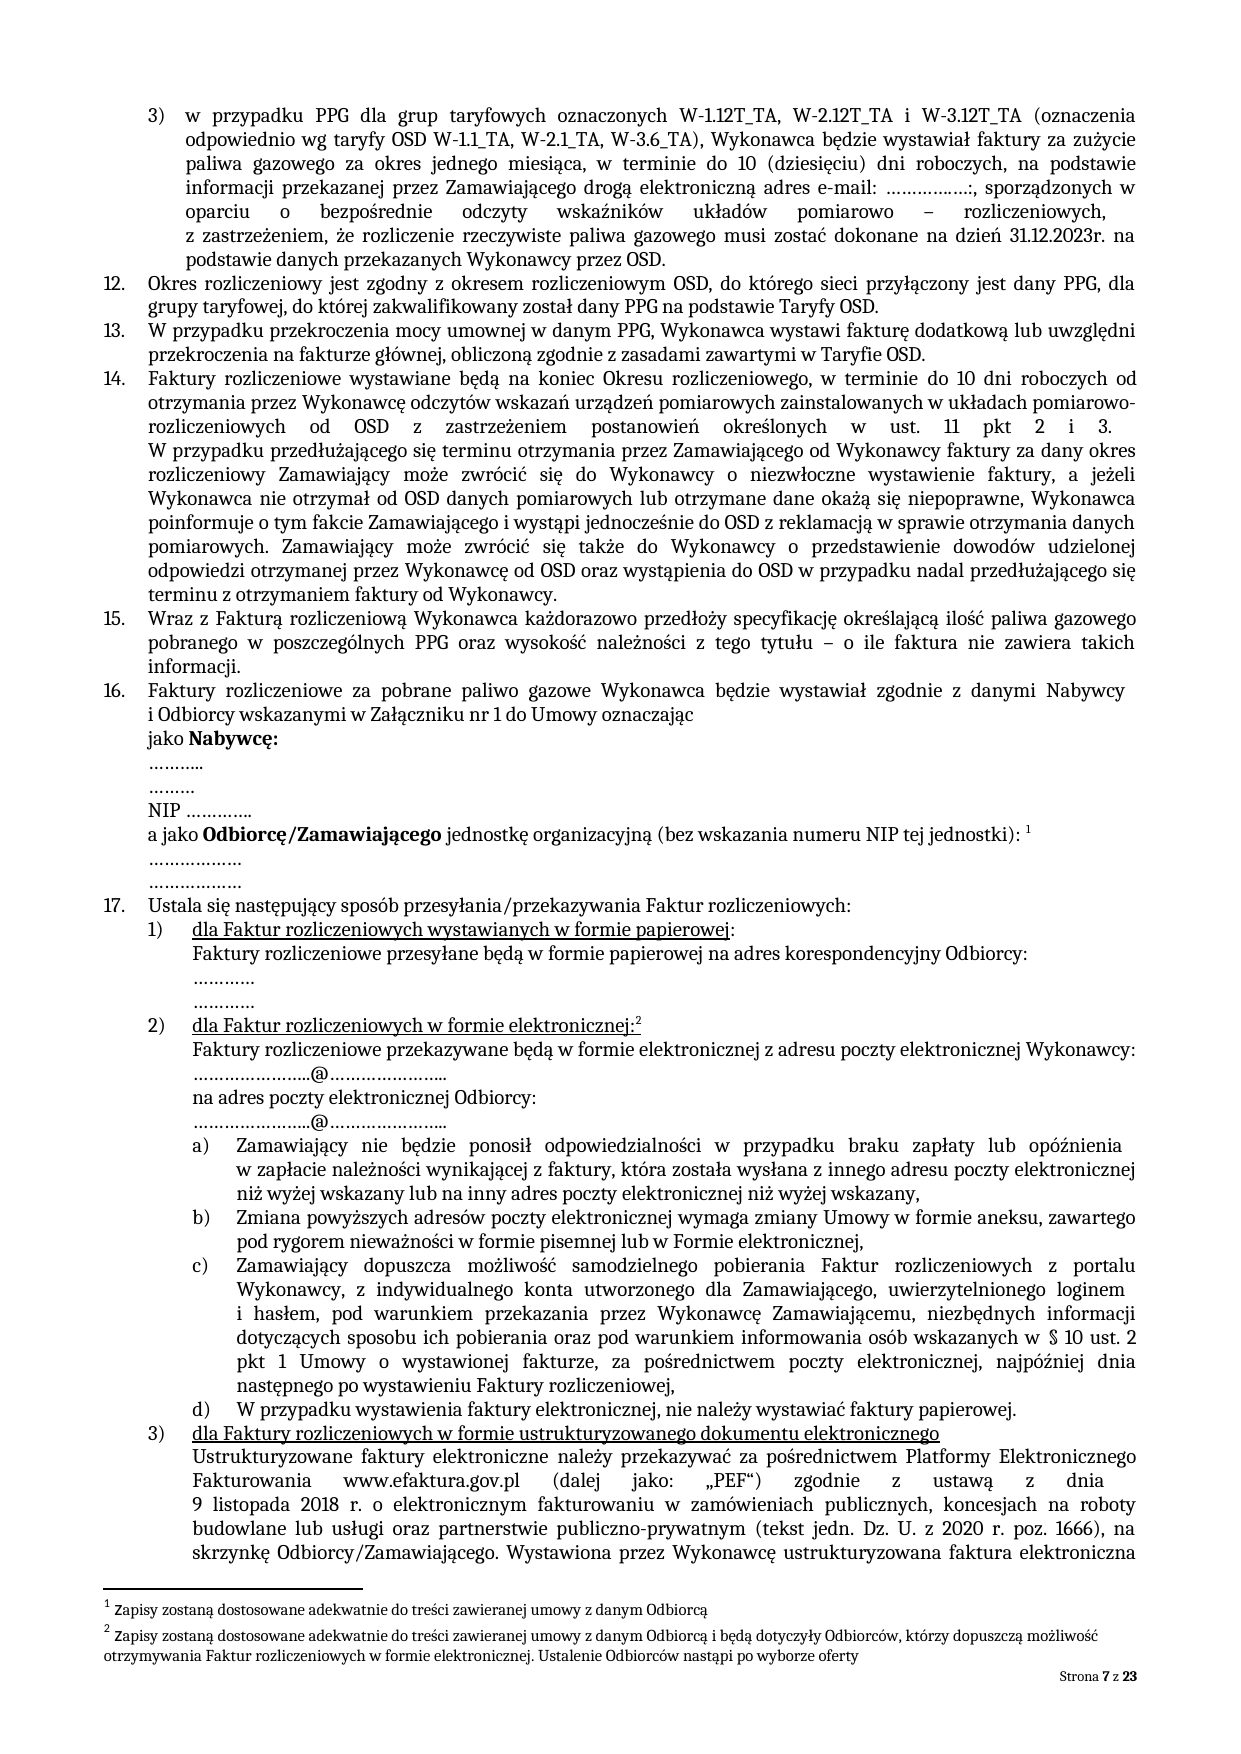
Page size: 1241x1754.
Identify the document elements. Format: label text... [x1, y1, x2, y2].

list ……………… [148, 846, 1137, 870]
list w przypadku PPG dla grup taryfowych oznaczonych W-1.12T_TA, W-2.12T_TA i W-3.12T_TA (oznaczenia odpowiednio wg taryfy OSD W-1.1_TA, W-2.1_TA, W-3.6_TA), Wykonawca będzie wystawiał faktury za zużycie paliwa gazowego za okres jednego miesiąca, w terminie do 10 (dziesięciu) dni roboczych, na podstawie informacji przekazanej przez Zamawiającego drogą elektroniczną adres e-mail: ………….…:, sporządzonych w oparciu o bezpośrednie odczyty wskaźników układów pomiarowo – rozliczeniowych, z zastrzeżeniem, że rozliczenie rzeczywiste paliwa gazowego musi zostać dokonane na dzień 31.12.2023r. na podstawie danych przekazanych Wykonawcy przez OSD. [148, 103, 1137, 271]
list ……….. [148, 750, 1137, 774]
list Faktury rozliczeniowe wystawiane będą na koniec Okresu rozliczeniowego, w terminie do 10 dni roboczych od otrzymania przez Wykonawcę odczytów wskazań urządzeń pomiarowych zainstalowanych w układach pomiarowo-rozliczeniowych od OSD z zastrzeżeniem postanowień określonych w ust. 11 pkt 2 i 3. W przypadku przedłużającego się terminu otrzymania przez Zamawiającego od Wykonawcy faktury za dany okres rozliczeniowy Zamawiający może zwrócić się do Wykonawcy o niezwłoczne wystawienie faktury, a jeżeli Wykonawca nie otrzymał od OSD danych pomiarowych lub otrzymane dane okażą się niepoprawne, Wykonawca poinformuje o tym fakcie Zamawiającego i wystąpi jednocześnie do OSD z reklamacją w sprawie otrzymania danych pomiarowych. Zamawiający może zwrócić się także do Wykonawcy o przedstawienie dowodów udzielonej odpowiedzi otrzymanej przez Wykonawcę od OSD oraz wystąpienia do OSD w przypadku nadal przedłużającego się terminu z otrzymaniem faktury od Wykonawcy. [103, 367, 1137, 607]
list …………………..@………………….. [192, 1110, 1137, 1134]
list Okres rozliczeniowy jest zgodny z okresem rozliczeniowym OSD, do którego sieci przyłączony jest dany PPG, dla grupy taryfowej, do której zakwalifikowany został dany PPG na podstawie Taryfy OSD. [103, 271, 1137, 319]
list ……………… [148, 870, 1137, 894]
list Wraz z Fakturą rozliczeniową Wykonawca każdorazowo przedłoży specyfikację określającą ilość paliwa gazowego pobranego w poszczególnych PPG oraz wysokość należności z tego tytułu – o ile faktura nie zawiera takich informacji. [103, 607, 1137, 678]
list Zamawiający dopuszcza możliwość samodzielnego pobierania Faktur rozliczeniowych z portalu Wykonawcy, z indywidualnego konta utworzonego dla Zamawiającego, uwierzytelnionego loginem i hasłem, pod warunkiem przekazania przez Wykonawcę Zamawiającemu, niezbędnych informacji dotyczących sposobu ich pobierania oraz pod warunkiem informowania osób wskazanych w § 10 ust. 2 pkt 1 Umowy o wystawionej fakturze, za pośrednictwem poczty elektronicznej, najpóźniej dnia następnego po wystawieniu Faktury rozliczeniowej, [192, 1253, 1137, 1397]
list NIP …………. [148, 798, 1137, 822]
list dla Faktur rozliczeniowych wystawianych w formie papierowej: [148, 918, 1137, 942]
list W przypadku przekroczenia mocy umownej w danym PPG, Wykonawca wystawi fakturę dodatkową lub uwzględni przekroczenia na fakturze głównej, obliczoną zgodnie z zasadami zawartymi w Taryfie OSD. [103, 319, 1137, 367]
list Faktury rozliczeniowe za pobrane paliwo gazowe Wykonawca będzie wystawiał zgodnie z danymi Nabywcy i Odbiorcy wskazanymi w Załączniku nr 1 do Umowy oznaczając [103, 678, 1137, 726]
list ……… [148, 774, 1137, 798]
list dla Faktury rozliczeniowych w formie ustrukturyzowanego dokumentu elektronicznego [148, 1421, 1137, 1445]
list W przypadku wystawienia faktury elektronicznej, nie należy wystawiać faktury papierowej. [192, 1397, 1137, 1421]
list na adres poczty elektronicznej Odbiorcy: [192, 1086, 1137, 1110]
list ………… [192, 990, 1137, 1014]
list Zamawiający nie będzie ponosił odpowiedzialności w przypadku braku zapłaty lub opóźnienia w zapłacie należności wynikającej z faktury, która została wysłana z innego adresu poczty elektronicznej niż wyżej wskazany lub na inny adres poczty elektronicznej niż wyżej wskazany, [192, 1134, 1137, 1206]
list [192, 1445, 1137, 1565]
list ………… [192, 966, 1137, 990]
list Zmiana powyższych adresów poczty elektronicznej wymaga zmiany Umowy w formie aneksu, zawartego pod rygorem nieważności w formie pisemnej lub w Formie elektronicznej, [192, 1206, 1137, 1253]
list Faktury rozliczeniowe przesyłane będą w formie papierowej na adres korespondencyjny Odbiorcy: [192, 942, 1137, 966]
list dla Faktur rozliczeniowych w formie elektronicznej: [148, 1014, 1137, 1038]
list Ustala się następujący sposób przesyłania/przekazywania Faktur rozliczeniowych: [103, 894, 1137, 918]
list jako Nabywcę: [148, 726, 1137, 750]
list a jako Odbiorcę/Zamawiającego jednostkę organizacyjną (bez wskazania numeru NIP tej jednostki): [148, 822, 1137, 846]
list …………………..@………………….. [192, 1062, 1137, 1086]
list Faktury rozliczeniowe przekazywane będą w formie elektronicznej z adresu poczty elektronicznej Wykonawcy: [192, 1038, 1137, 1062]
